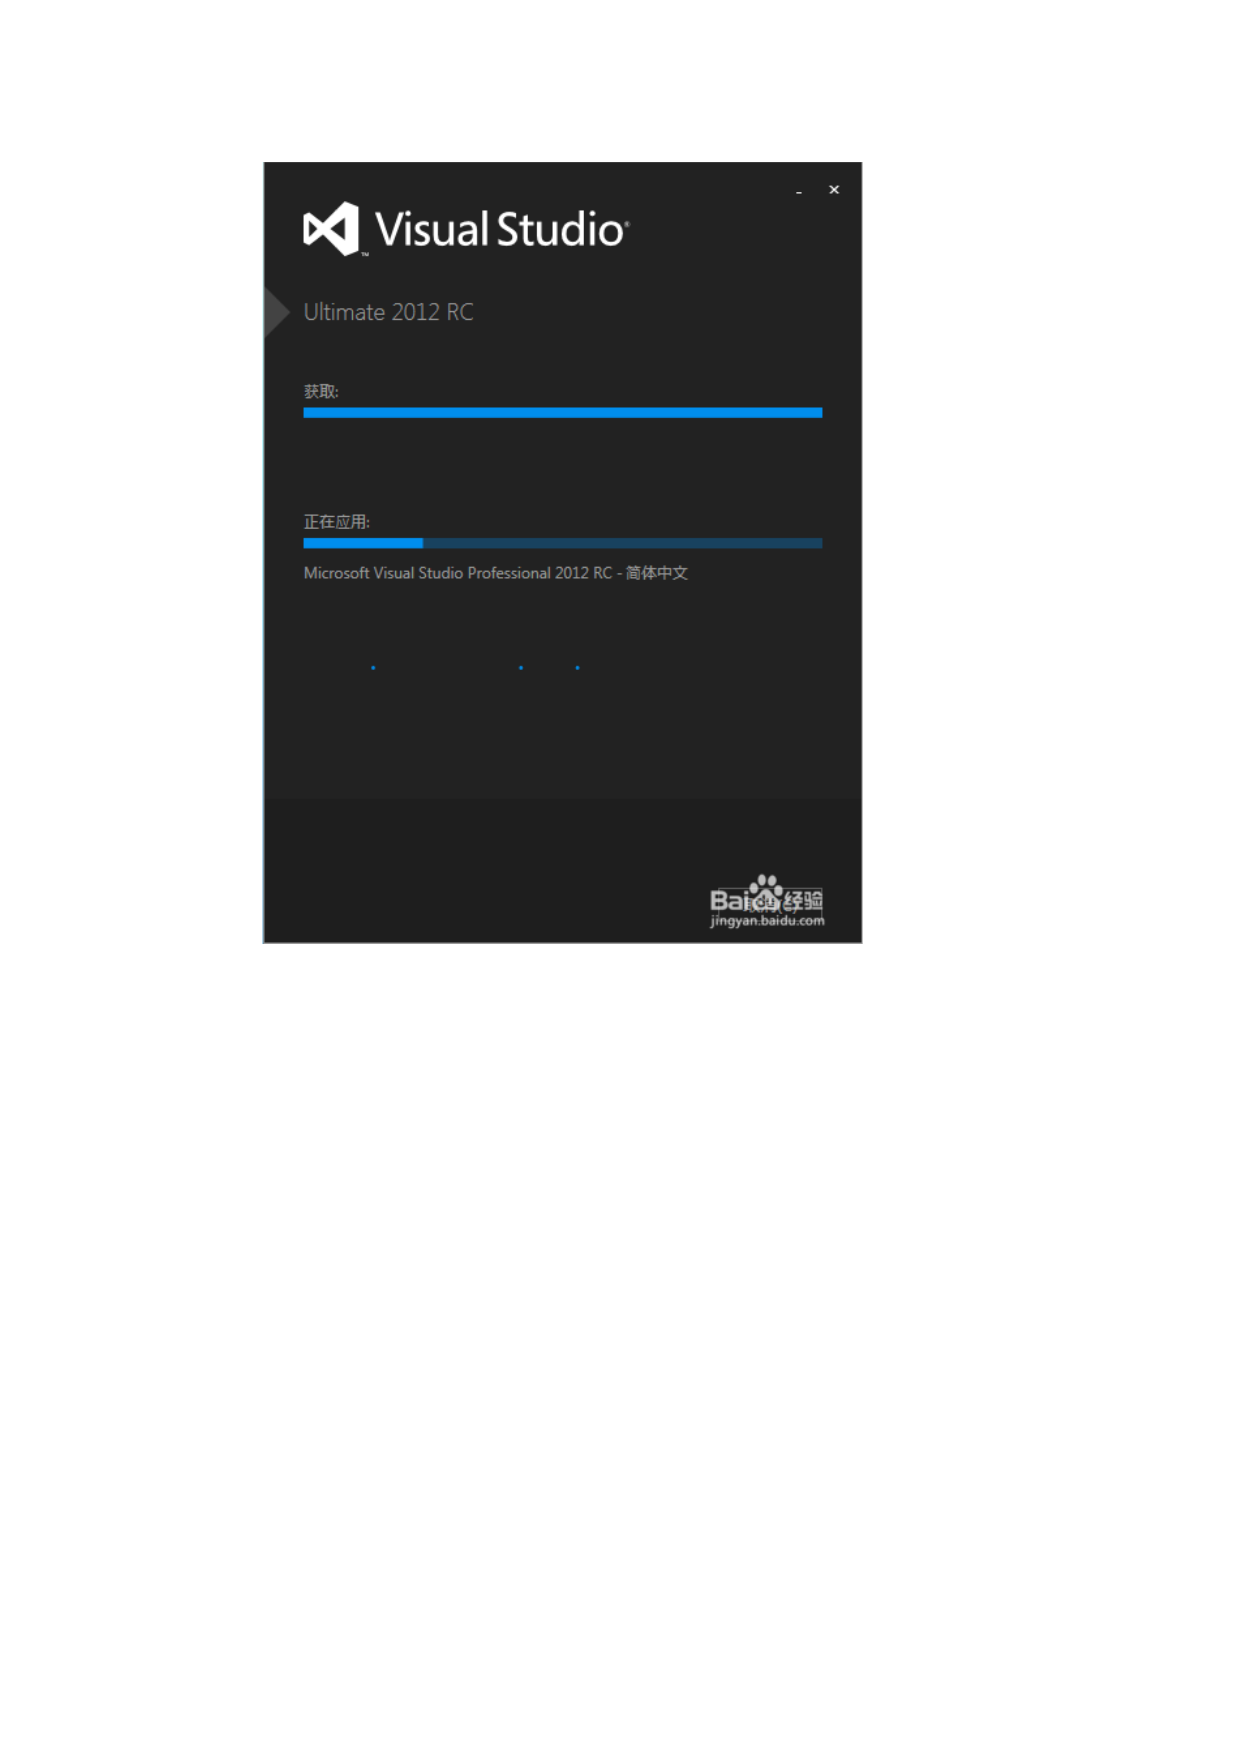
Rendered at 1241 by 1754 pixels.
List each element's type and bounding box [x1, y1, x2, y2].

picture [262, 162, 863, 944]
